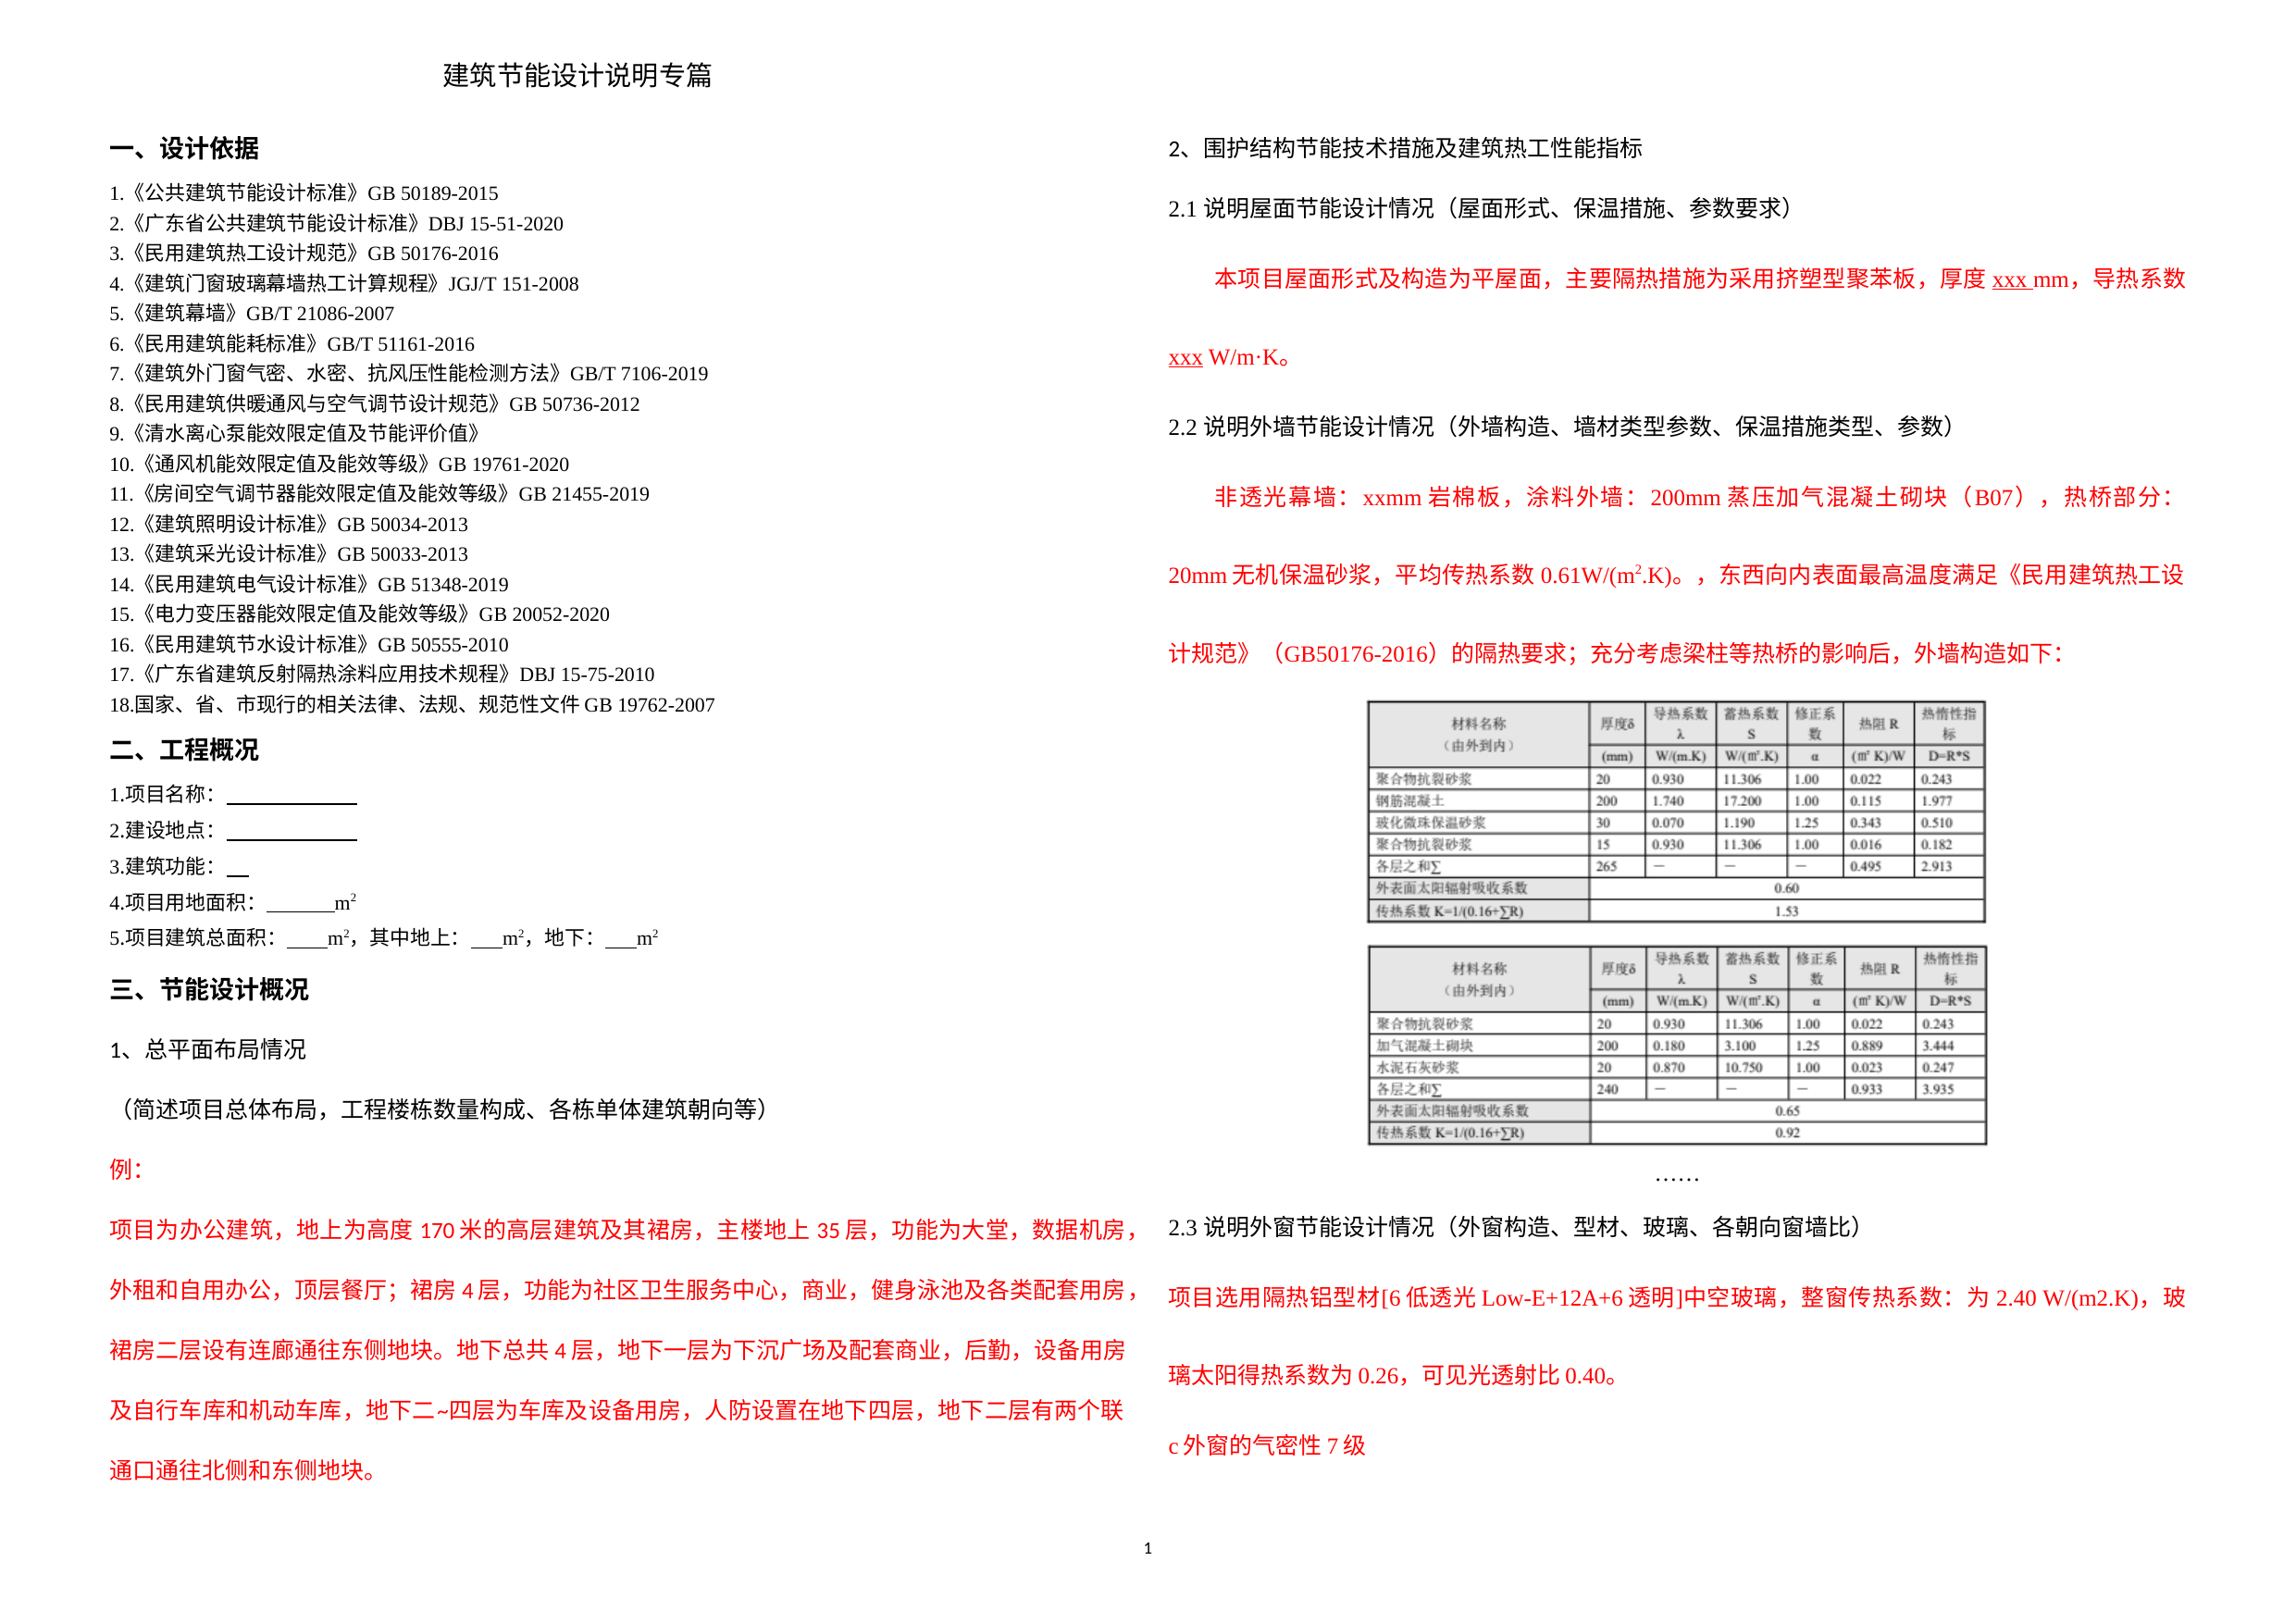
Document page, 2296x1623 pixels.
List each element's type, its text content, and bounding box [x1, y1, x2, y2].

text 11.《房间空气调节器能效限定值及能效等级》GB 21455-2019 [109, 477, 1127, 507]
text 12.《建筑照明设计标准》GB 50034-2013 [109, 507, 1127, 538]
text 一、设计依据 [109, 117, 1127, 177]
text 2.《广东省公共建筑节能设计标准》DBJ 15-51-2020 [109, 206, 1127, 237]
text 18.国家、省、市现行的相关法律、法规、规范性文件GB 19762-2007 [109, 688, 1127, 718]
text 1.项目名称： [109, 778, 1127, 808]
text 16.《民用建筑节水设计标准》GB 50555-2010 [109, 627, 1127, 658]
text 2.3 说明外窗节能设计情况（外窗构造、型材、玻璃、各朝向窗墙比） [1168, 1196, 2186, 1256]
text 8.《民用建筑供暖通风与空气调节设计规范》GB 50736-2012 [109, 387, 1127, 417]
text c外窗的气密性7级 [1168, 1414, 2186, 1474]
text 非透光幕墙：xxmm岩棉板，涂料外墙：200mm蒸压加气混凝土砌块（B07），热桥部分：20mm无机保温砂浆，平均传热系数0.61W/(m2.K)。，东西向内表面最高温度满足《民用建筑热工设计规范》（GB50176-2016）的隔热要求；充分考虑梁柱等热桥的影响后，外墙构造如下： [1168, 465, 2186, 682]
picture [1361, 939, 1993, 1149]
text 9.《清水离心泵能效限定值及节能评价值》 [109, 417, 1127, 447]
text 本项目屋面形式及构造为平屋面，主要隔热措施为采用挤塑型聚苯板，厚度xxx mm，导热系数xxx W/m·K。 [1168, 247, 2186, 385]
text 15.《电力变压器能效限定值及能效等级》GB 20052-2020 [109, 598, 1127, 627]
picture [1364, 691, 1991, 931]
text 项目选用隔热铝型材[6低透光Low-E+12A+6透明]中空玻璃，整窗传热系数：为2.40 W/(m2.K)，玻璃太阳得热系数为0.26，可见光透射比0.40。 [1168, 1266, 2186, 1404]
text 5.项目建筑总面积： m2，其中地上： m2，地下： m2 [109, 922, 1127, 952]
text 2.建设地点： [109, 813, 1127, 844]
text 6.《民用建筑能耗标准》GB/T 51161-2016 [109, 327, 1127, 357]
text 10.《通风机能效限定值及能效等级》GB 19761-2020 [109, 447, 1127, 477]
text 7.《建筑外门窗气密、水密、抗风压性能检测方法》GB/T 7106-2019 [109, 357, 1127, 387]
text 13.《建筑采光设计标准》GB 50033-2013 [109, 538, 1127, 567]
text 三、节能设计概况 [109, 958, 1127, 1018]
text 4.项目用地面积： m2 [109, 886, 1127, 916]
text 二、工程概况 [109, 718, 1127, 778]
text 1.《公共建筑节能设计标准》GB 50189-2015 [109, 177, 1127, 206]
text 14.《民用建筑电气设计标准》GB 51348-2019 [109, 567, 1127, 598]
text 17.《广东省建筑反射隔热涂料应用技术规程》DBJ 15-75-2010 [109, 658, 1127, 688]
text 3.建筑功能： [109, 849, 1127, 880]
text 2.2 说明外墙节能设计情况（外墙构造、墙材类型参数、保温措施类型、参数） [1168, 395, 2186, 455]
text 5.《建筑幕墙》GB/T 21086-2007 [109, 297, 1127, 327]
text 2.1 说明屋面节能设计情况（屋面形式、保温措施、参数要求） [1168, 177, 2186, 237]
text …… [1168, 1158, 2186, 1187]
text 3.《民用建筑热工设计规范》GB 50176-2016 [109, 237, 1127, 266]
text 4.《建筑门窗玻璃幕墙热工计算规程》JGJ/T 151-2008 [109, 266, 1127, 297]
